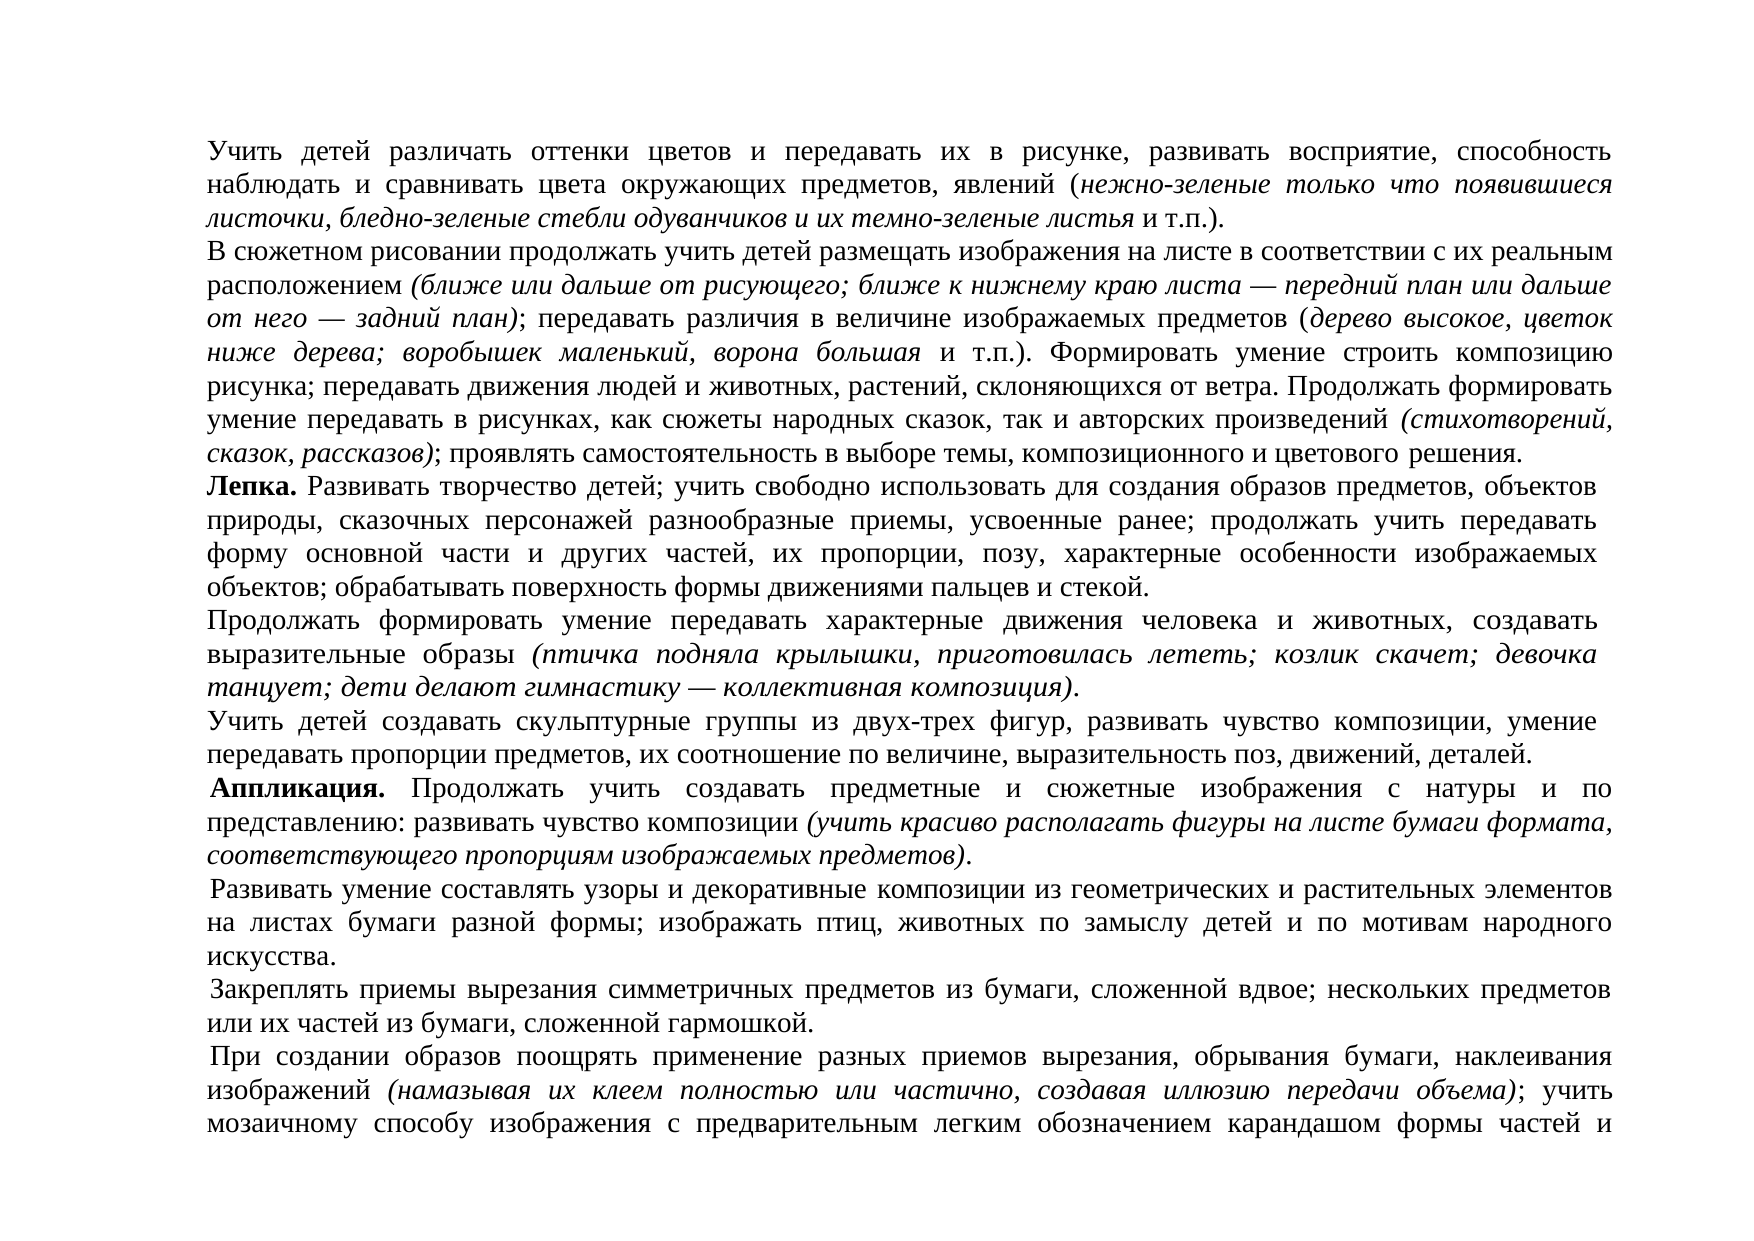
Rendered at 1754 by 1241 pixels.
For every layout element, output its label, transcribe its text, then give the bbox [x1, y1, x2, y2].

text Закреплять приемы вырезания симметричных предметов из бумаги, сложенной вдвое; нескольких предметов или их частей из бумаги, сложенной гармошкой. [207, 971, 1613, 1038]
text Учить детей различать оттенки цветов и передавать их в рисунке, развивать восприятие, способность наблюдать и сравнивать цвета окружающих предметов, явлений (нежно-зеленые только что появившиеся листочки, бледно-зеленые стебли одуванчиков и их темно-зеленые листья и т.п.). [207, 133, 1613, 233]
text В сюжетном рисовании продолжать учить детей размещать изображения на листе в соответствии с их реальным расположением (ближе или дальше от рисующего; ближе к нижнему краю листа — передний план или дальше от него — задний план); передавать различия в величине изображаемых предметов (дерево высокое, цветок ниже дерева; воробышек маленький, ворона большая и т.п.). Формировать умение строить композицию рисунка; передавать движения людей и животных, растений, склоняющихся от ветра. Продолжать формировать умение передавать в рисунках, как сюжеты народных сказок, так и авторских произведений (стихотворений, сказок, рассказов); проявлять самостоятельность в выборе темы, композиционного и цветового решения. [207, 233, 1613, 468]
text Учить детей создавать скульптурные группы из двух-трех фигур, развивать чувство композиции, умение передавать пропорции предметов, их соотношение по величине, выразительность поз, движений, деталей. [207, 703, 1598, 770]
text Лепка. Развивать творчество детей; учить свободно использовать для создания образов предметов, объектов природы, сказочных персонажей разнообразные приемы, усвоенные ранее; продолжать учить передавать форму основной части и других частей, их пропорции, позу, характерные особенности изображаемых объектов; обрабатывать поверхность формы движениями пальцев и стекой. [207, 468, 1598, 602]
text Продолжать формировать умение передавать характерные движения человека и животных, создавать выразительные образы (птичка подняла крылышки, приготовилась лететь; козлик скачет; девочка танцует; дети делают гимнастику — коллективная композиция). [207, 602, 1598, 703]
text Аппликация. Продолжать учить создавать предметные и сюжетные изображения с натуры и по представлению: развивать чувство композиции (учить красиво располагать фигуры на листе бумаги формата, соответствующего пропорциям изображаемых предметов). [207, 770, 1613, 871]
text Развивать умение составлять узоры и декоративные композиции из геометрических и растительных элементов на листах бумаги разной формы; изображать птиц, животных по замыслу детей и по мотивам народного искусства. [207, 871, 1613, 971]
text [207, 1038, 1613, 1139]
